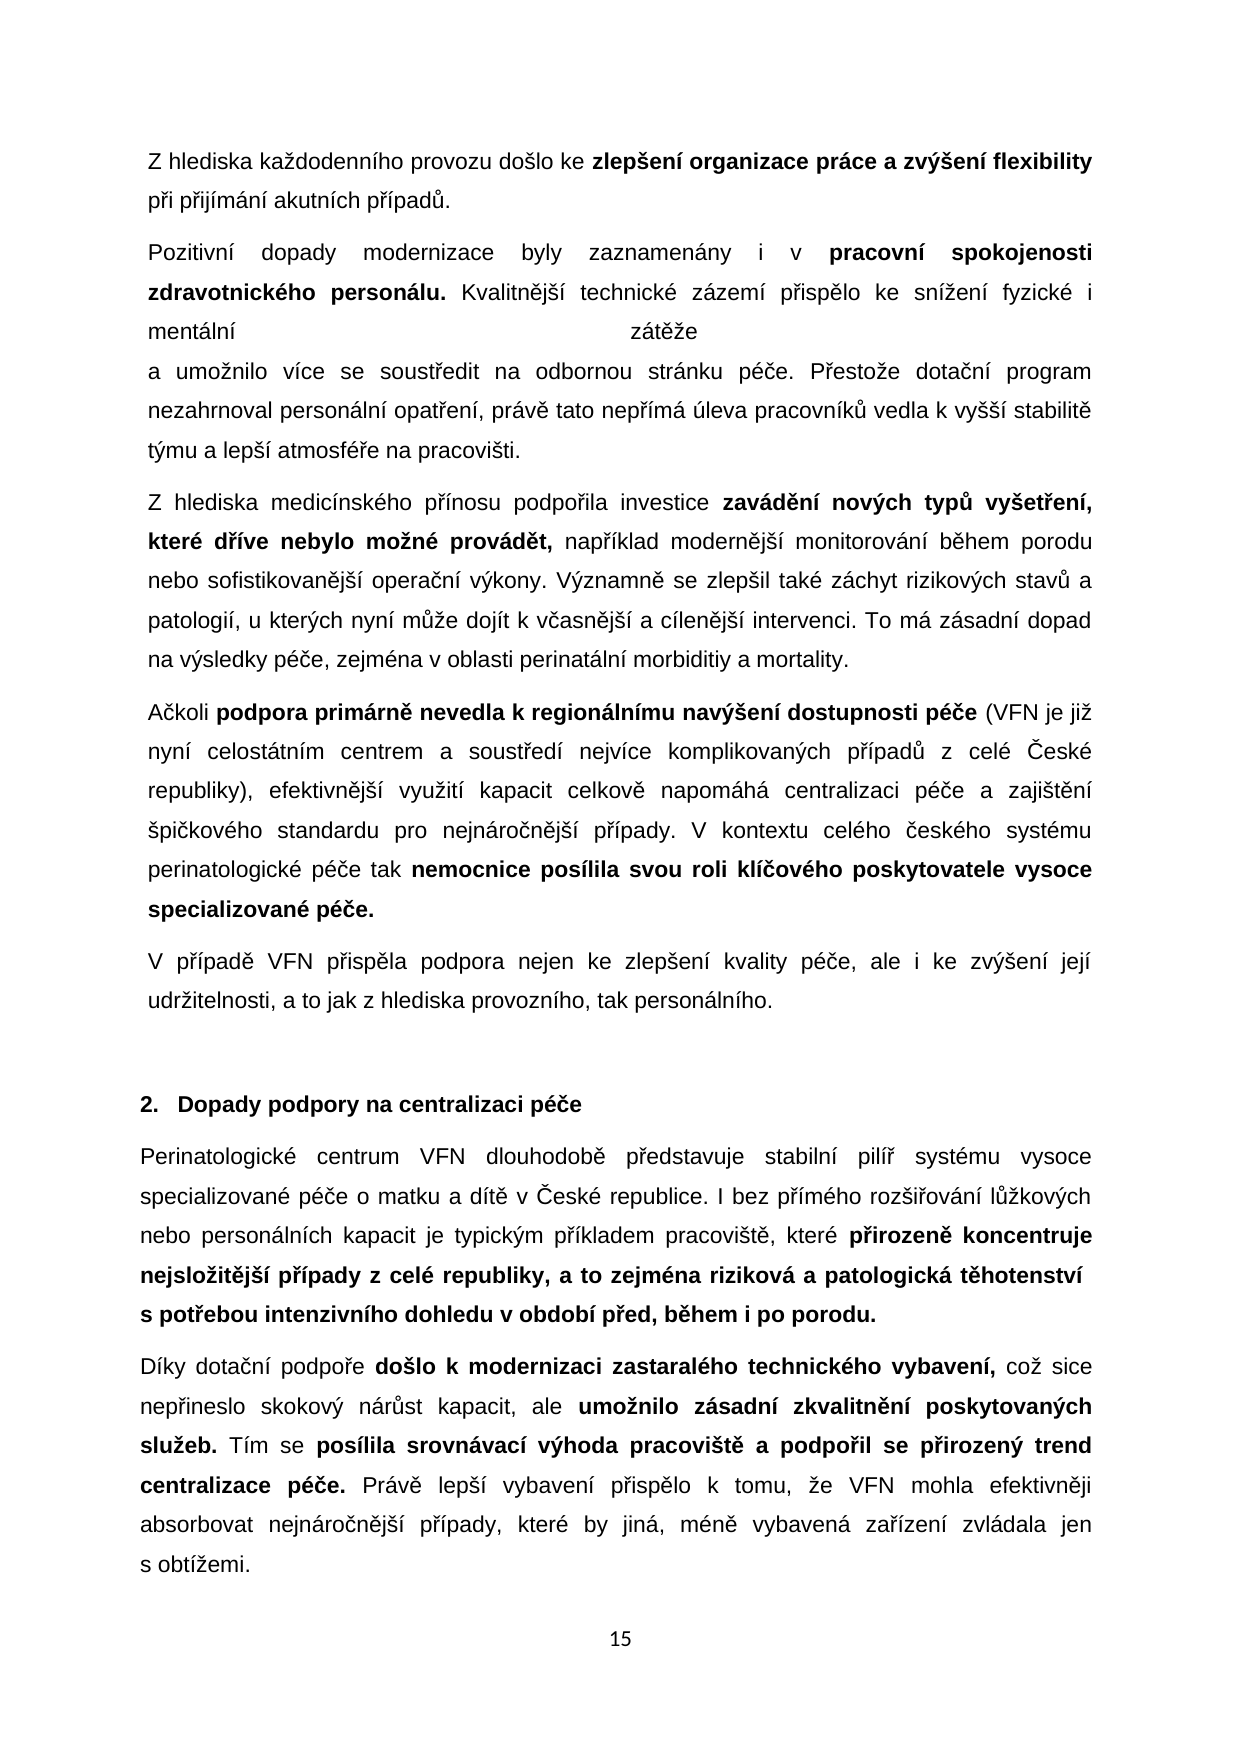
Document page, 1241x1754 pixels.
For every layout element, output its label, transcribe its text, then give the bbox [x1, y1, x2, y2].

text V případě VFN přispěla podpora nejen ke zlepšení kvality péče, ale i ke zvýšení její udržitelnosti, a to jak z hlediska provozního, tak personálního. [148, 948, 1092, 1014]
text Z hlediska medicínského přínosu podpořila investice zavádění nových typů vyšetření, které dříve nebylo možné provádět, například modernější monitorování během porodu nebo sofistikovanější operační výkony. Významně se zlepšil také záchyt rizikových stavů a patologií, u kterých nyní může dojít k včasnější a cílenější intervenci. To má zásadní dopad na výsledky péče, zejména v oblasti perinatální morbiditiy a mortality. [148, 488, 1092, 673]
text Díky dotační podpoře došlo k modernizaci zastaralého technického vybavení, což sice nepřineslo skokový nárůst kapacit, ale umožnilo zásadní zkvalitnění poskytovaných služeb. Tím se posílila srovnávací výhoda pracoviště a podpořil se přirozený trend centralizace péče. Právě lepší vybavení přispělo k tomu, že VFN mohla efektivněji absorbovat nejnáročnější případy, které by jiná, méně vybavená zařízení zvládala jen s obtížemi. [140, 1353, 1092, 1577]
text Ačkoli podpora primárně nevedla k regionálnímu navýšení dostupnosti péče (VFN je již nyní celostátním centrem a soustředí nejvíce komplikovaných případů z celé České republiky), efektivnější využití kapacit celkově napomáhá centralizaci péče a zajištění špičkového standardu pro nejnáročnější případy. V kontextu celého českého systému perinatologické péče tak nemocnice posílila svou roli klíčového poskytovatele vysoce specializované péče. [148, 698, 1092, 922]
list Dopady podpory na centralizaci péče [140, 1091, 1092, 1118]
text Perinatologické centrum VFN dlouhodobě představuje stabilní pilíř systému vysoce specializované péče o matku a dítě v České republice. I bez přímého rozšiřování lůžkových nebo personálních kapacit je typickým příkladem pracoviště, které přirozeně koncentruje nejsložitější případy z celé republiky, a to zejména riziková a patologická těhotenství s potřebou intenzivního dohledu v období před, během i po porodu. [140, 1143, 1092, 1327]
text Z hlediska každodenního provozu došlo ke zlepšení organizace práce a zvýšení flexibility při přijímání akutních případů. [148, 148, 1092, 213]
text Pozitivní dopady modernizace byly zaznamenány i v pracovní spokojenosti zdravotnického personálu. Kvalitnější technické zázemí přispělo ke snížení fyzické i mentální zátěže a umožnilo více se soustředit na odbornou stránku péče. Přestože dotační program nezahrnoval personální opatření, právě tato nepřímá úleva pracovníků vedla k vyšší stabilitě týmu a lepší atmosféře na pracovišti. [148, 239, 1092, 463]
